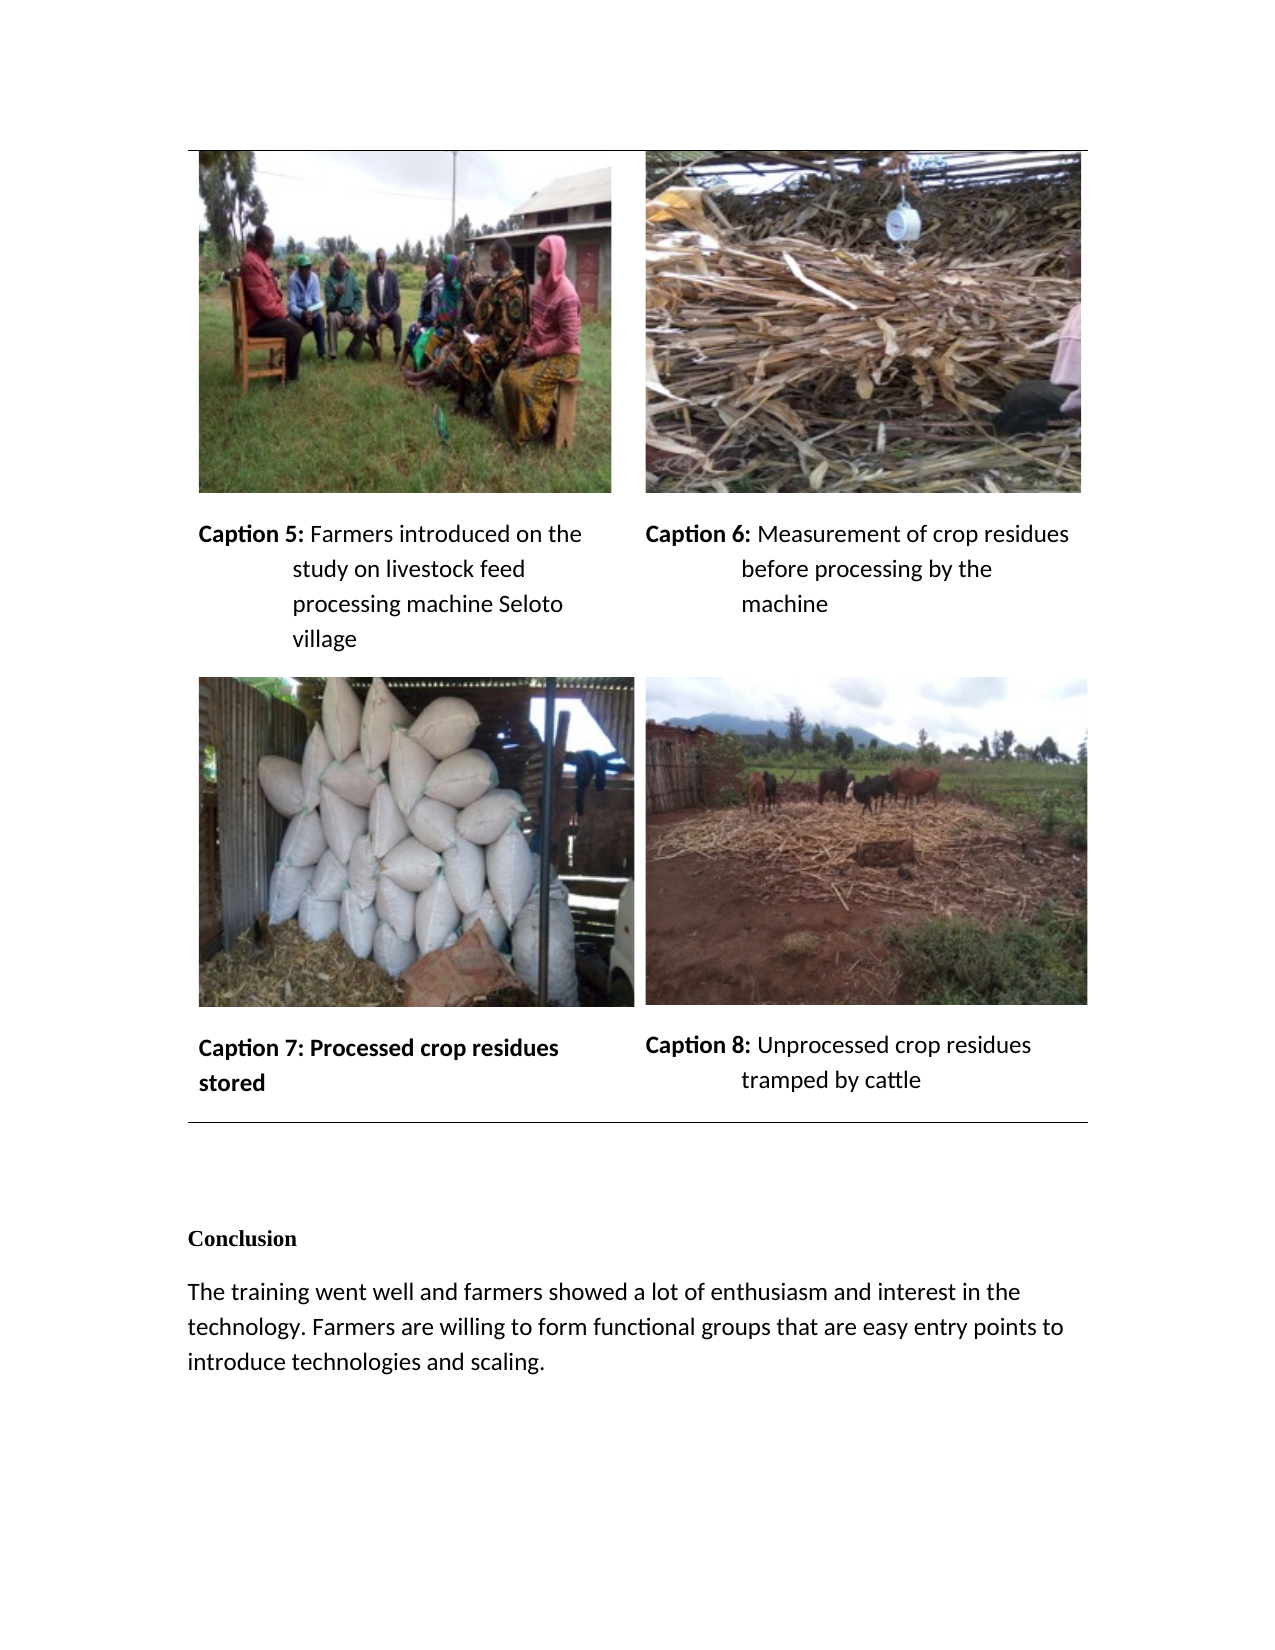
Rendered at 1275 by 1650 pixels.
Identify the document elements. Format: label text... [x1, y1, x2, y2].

text The training went well and farmers showed a lot of enthusiasm and interest in the technology. Farmers are willing to form functional groups that are easy entry points to introduce technologies and scaling. [187, 1276, 1087, 1376]
picture [645, 677, 1088, 1005]
text Conclusion [187, 1225, 1087, 1251]
picture [198, 151, 612, 493]
table_header Caption 6: Measurement of crop residues before processing by the machine [634, 151, 1087, 678]
table_cell Caption 8: Unprocessed crop residues tramped by cattle [634, 678, 1087, 1122]
picture [198, 677, 635, 1007]
table_cell Caption 7: Processed crop residues stored [188, 678, 634, 1122]
table_header Caption 5: Farmers introduced on the study on livestock feed processing machine Seloto village [188, 151, 634, 678]
picture [645, 151, 1082, 493]
